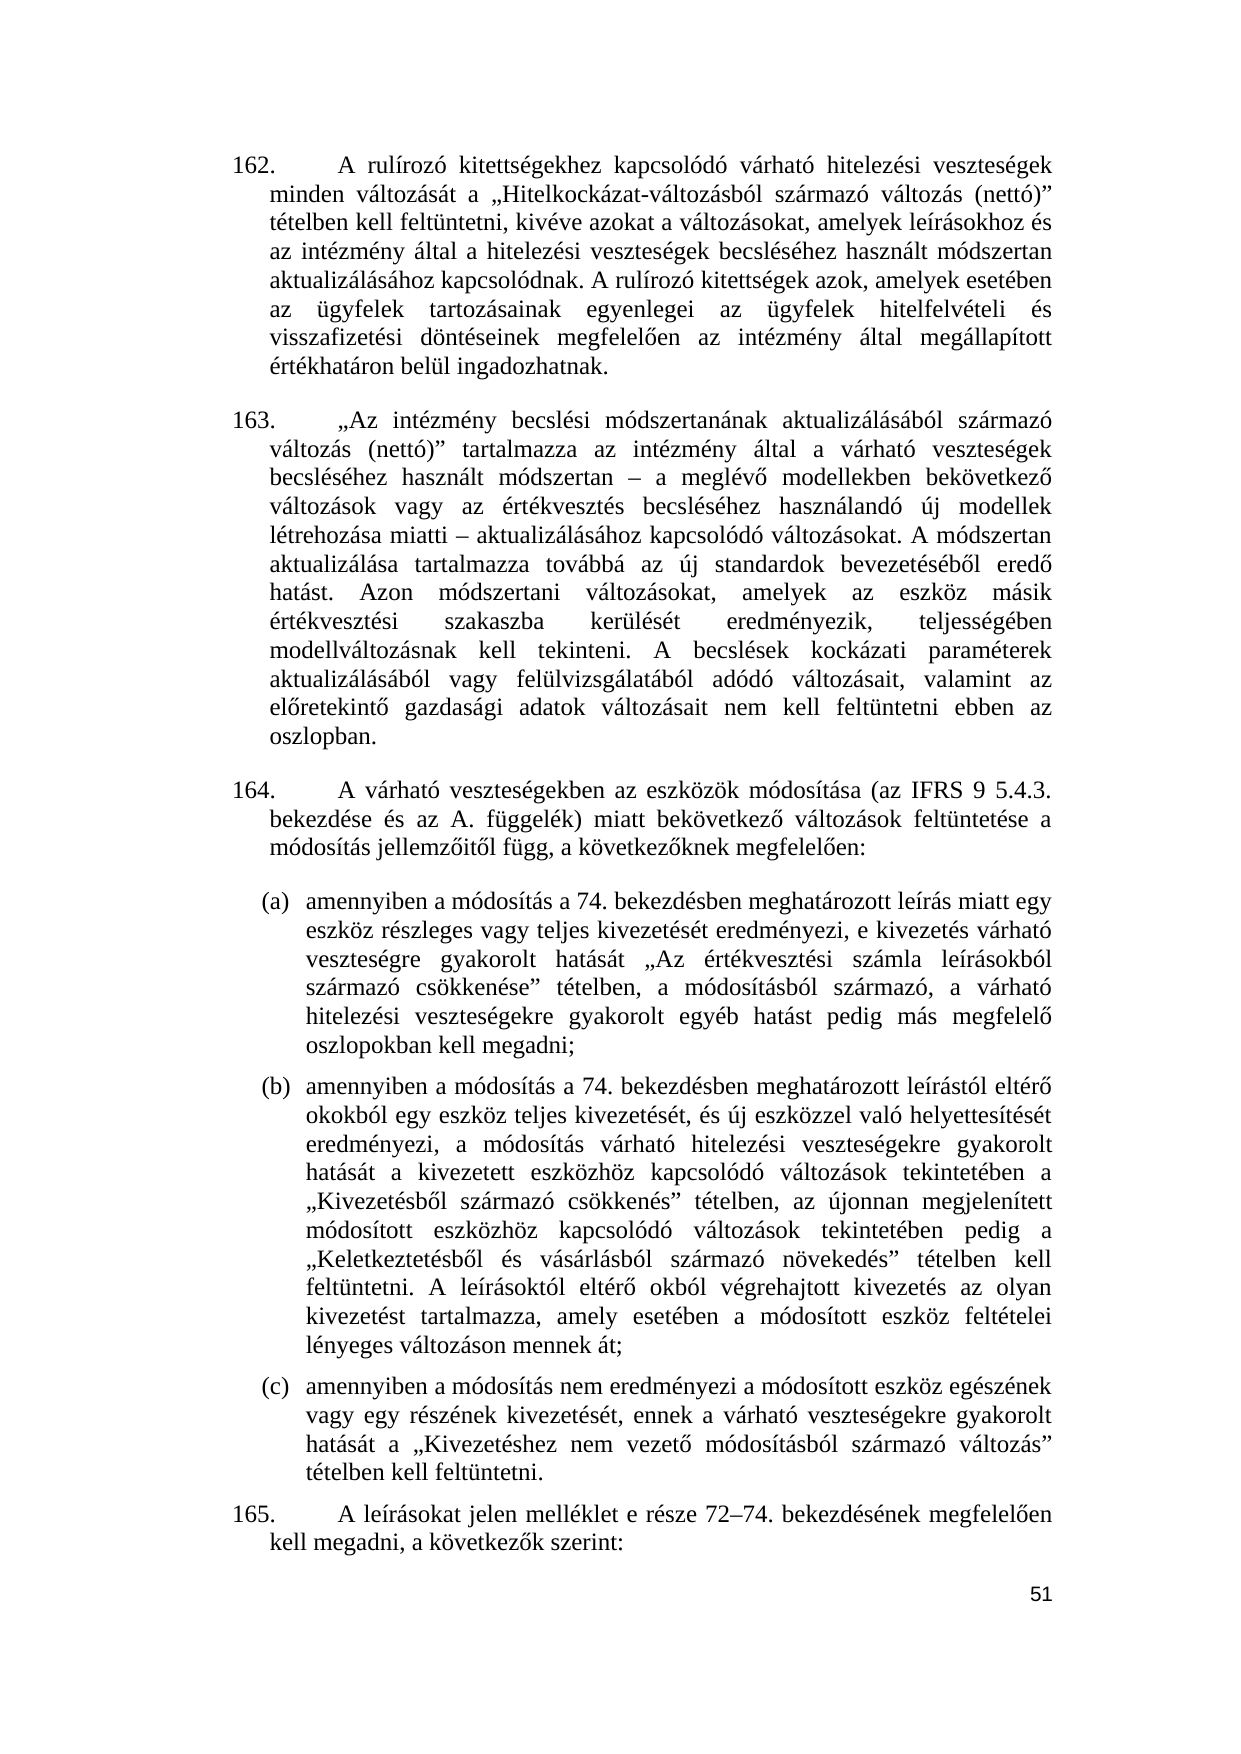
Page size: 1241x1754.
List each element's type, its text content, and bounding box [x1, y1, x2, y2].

list amennyiben a módosítás nem eredményezi a módosított eszköz egészének vagy egy részének kivezetését, ennek a várható veszteségekre gyakorolt hatását a „Kivezetéshez nem vezető módosításból származó változás” tételben kell feltüntetni. [261, 1371, 1053, 1486]
text A rulírozó kitettségekhez kapcsolódó várható hitelezési veszteségek minden változását a „Hitelkockázat-változásból származó változás (nettó)” tételben kell feltüntetni, kivéve azokat a változásokat, amelyek leírásokhoz és az intézmény által a hitelezési veszteségek becsléséhez használt módszertan aktualizálásához kapcsolódnak. A rulírozó kitettségek azok, amelyek esetében az ügyfelek tartozásainak egyenlegei az ügyfelek hitelfelvételi és visszafizetési döntéseinek megfelelően az intézmény által megállapított értékhatáron belül ingadozhatnak. [232, 150, 1053, 380]
text „Az intézmény becslési módszertanának aktualizálásából származó változás (nettó)” tartalmazza az intézmény által a várható veszteségek becsléséhez használt módszertan – a meglévő modellekben bekövetkező változások vagy az értékvesztés becsléséhez használandó új modellek létrehozása miatti – aktualizálásához kapcsolódó változásokat. A módszertan aktualizálása tartalmazza továbbá az új standardok bevezetéséből eredő hatást. Azon módszertani változásokat, amelyek az eszköz másik értékvesztési szakaszba kerülését eredményezik, teljességében modellváltozásnak kell tekinteni. A becslések kockázati paraméterek aktualizálásából vagy felülvizsgálatából adódó változásait, valamint az előretekintő gazdasági adatok változásait nem kell feltüntetni ebben az oszlopban. [232, 405, 1053, 750]
text A várható veszteségekben az eszközök módosítása (az IFRS 9 5.4.3. bekezdése és az A. függelék) miatt bekövetkező változások feltüntetése a módosítás jellemzőitől függ, a következőknek megfelelően: [232, 775, 1053, 861]
text A leírásokat jelen melléklet e része 72–74. bekezdésének megfelelően kell megadni, a következők szerint: [232, 1499, 1053, 1556]
list amennyiben a módosítás a 74. bekezdésben meghatározott leírástól eltérő okokból egy eszköz teljes kivezetését, és új eszközzel való helyettesítését eredményezi, a módosítás várható hitelezési veszteségekre gyakorolt hatását a kivezetett eszközhöz kapcsolódó változások tekintetében a „Kivezetésből származó csökkenés” tételben, az újonnan megjelenített módosított eszközhöz kapcsolódó változások tekintetében pedig a „Keletkeztetésből és vásárlásból származó növekedés” tételben kell feltüntetni. A leírásoktól eltérő okból végrehajtott kivezetés az olyan kivezetést tartalmazza, amely esetében a módosított eszköz feltételei lényeges változáson mennek át; [261, 1071, 1053, 1359]
list amennyiben a módosítás a 74. bekezdésben meghatározott leírás miatt egy eszköz részleges vagy teljes kivezetését eredményezi, e kivezetés várható veszteségre gyakorolt hatását „Az értékvesztési számla leírásokból származó csökkenése” tételben, a módosításból származó, a várható hitelezési veszteségekre gyakorolt egyéb hatást pedig más megfelelő oszlopokban kell megadni; [261, 886, 1053, 1059]
